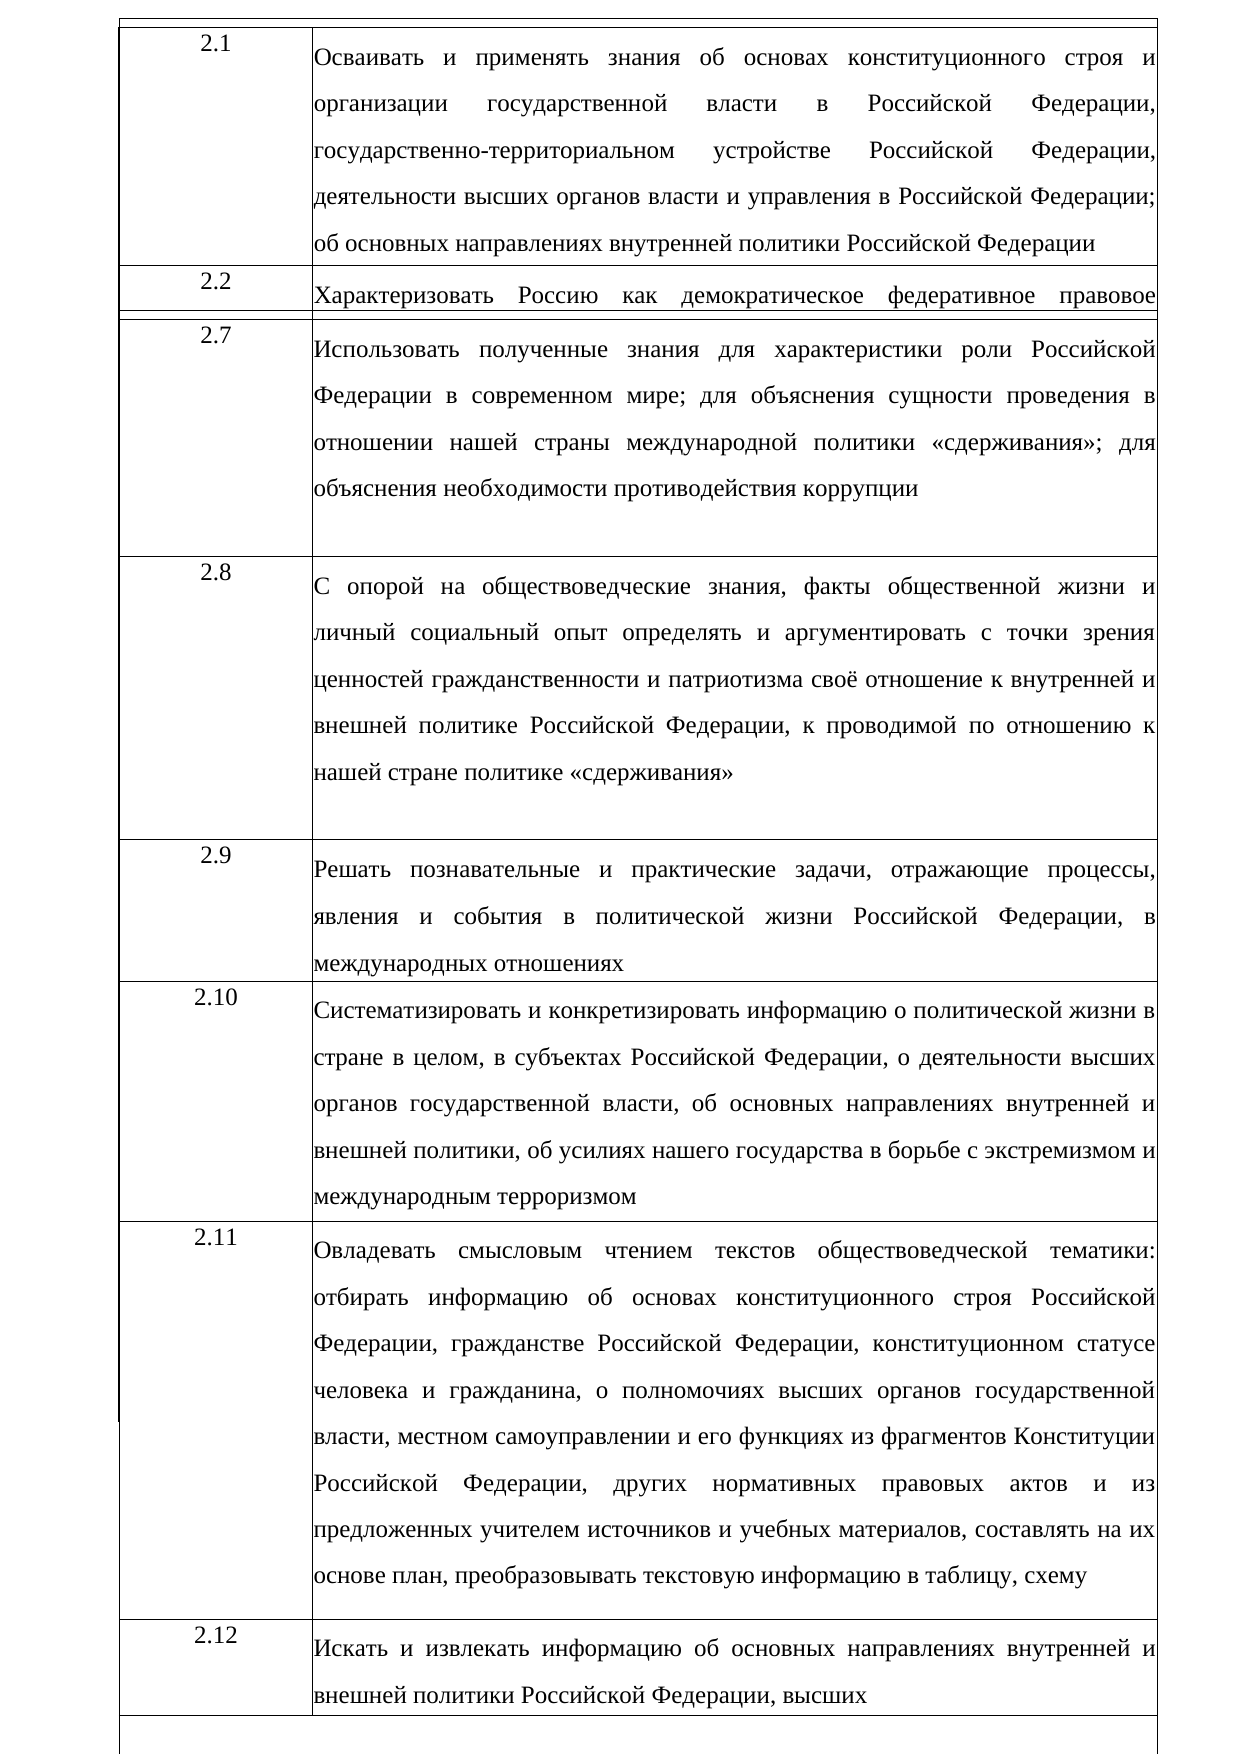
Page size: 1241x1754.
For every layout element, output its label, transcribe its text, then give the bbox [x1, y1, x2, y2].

table_cell 2.11 [120, 1222, 312, 1619]
table_cell 2.9 [120, 840, 312, 981]
table_cell С опорой на обществоведческие знания, факты общественной жизни и личный социальный опыт определять и аргументировать с точки зрения ценностей гражданственности и патриотизма своё отношение к внутренней и внешней политике Российской Федерации, к проводимой по отношению к нашей стране политике «сдерживания» [313, 557, 1157, 839]
table_cell 2.12 [120, 1620, 312, 1715]
table_cell Искать и извлекать информацию об основных направлениях внутренней и внешней политики Российской Федерации, высших [313, 1620, 1157, 1715]
table_header Использовать полученные знания для характеристики роли Российской Федерации в современном мире; для объяснения сущности проведения в отношении нашей страны международной политики «сдерживания»; для объяснения необходимости противодействия коррупции [313, 320, 1157, 556]
table_cell Систематизировать и конкретизировать информацию о политической жизни в стране в целом, в субъектах Российской Федерации, о деятельности высших органов государственной власти, об основных направлениях внутренней и внешней политики, об усилиях нашего государства в борьбе с экстремизмом и международным терроризмом [313, 982, 1157, 1221]
table_cell 2.8 [120, 557, 312, 839]
table_cell Овладевать смысловым чтением текстов обществоведческой тематики: отбирать информацию об основах конституционного строя Российской Федерации, гражданстве Российской Федерации, конституционном статусе человека и гражданина, о полномочиях высших органов государственной власти, местном самоуправлении и его функциях из фрагментов Конституции Российской Федерации, других нормативных правовых актов и из предложенных учителем источников и учебных материалов, составлять на их основе план, преобразовывать текстовую информацию в таблицу, схему [313, 1222, 1157, 1619]
table_cell Характеризовать Россию как демократическое федеративное правовое государство с республиканской формой правления, как социальное государство, как светское государство; статус и полномочия Президента Российской Федерации, особенности формирования и функции Государственной Думы и Совета Федерации, Правительства Российской Федерации [313, 266, 1157, 310]
table_cell 2.2 [120, 266, 312, 310]
table_cell 2.10 [120, 982, 312, 1221]
table_header Осваивать и применять знания об основах конституционного строя и организации государственной власти в Российской Федерации, государственно-территориальном устройстве Российской Федерации, деятельности высших органов власти и управления в Российской Федерации; об основных направлениях внутренней политики Российской Федерации [313, 28, 1157, 265]
table_header 2.7 [120, 320, 312, 556]
table_header 2.1 [120, 28, 312, 265]
table_cell Решать познавательные и практические задачи, отражающие процессы, явления и события в политической жизни Российской Федерации, в международных отношениях [313, 840, 1157, 981]
